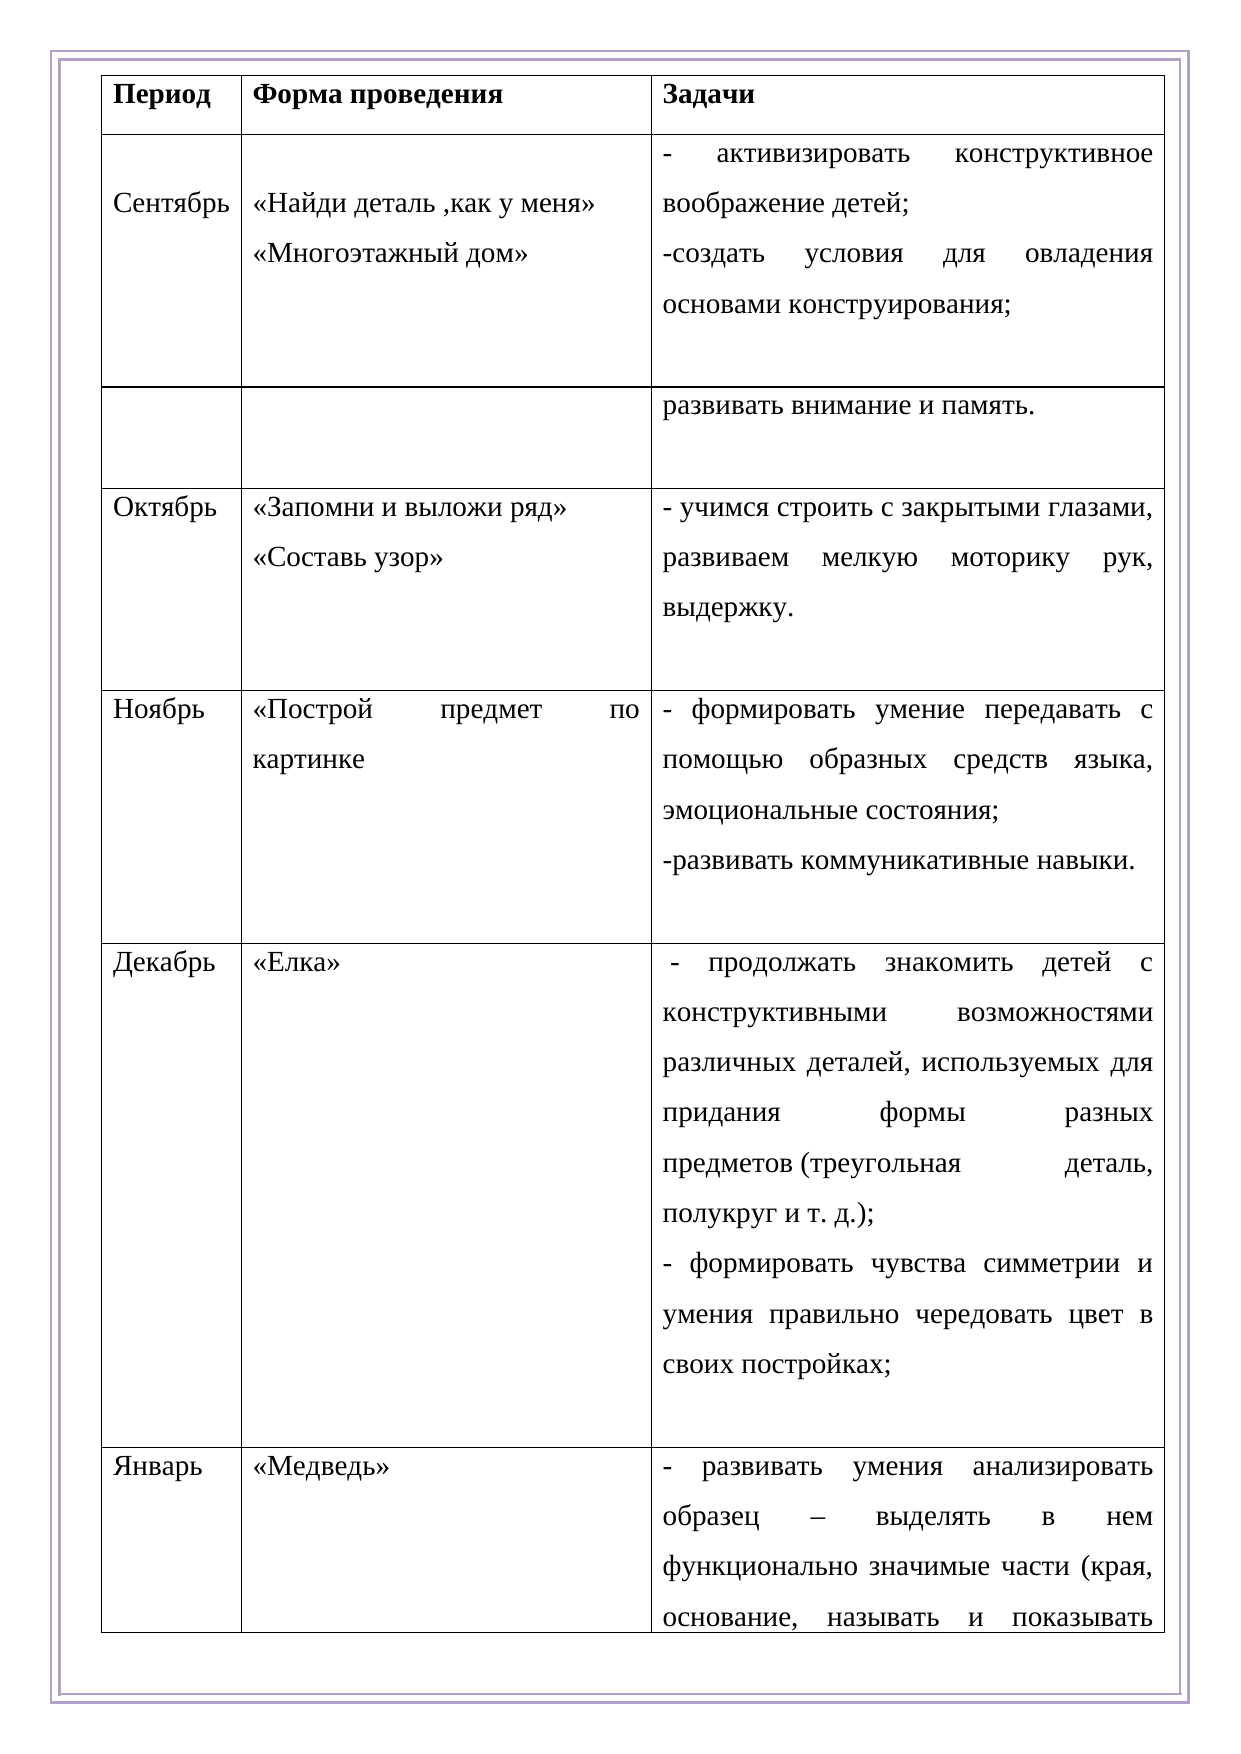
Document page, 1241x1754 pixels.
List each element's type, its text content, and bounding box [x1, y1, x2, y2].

table_header Период [102, 76, 241, 134]
table_cell развивать внимание и память. [652, 388, 1164, 488]
table_header Задачи [652, 76, 1164, 134]
table_cell «Запомни и выложи ряд» «Составь узор» [242, 489, 651, 690]
table_cell - продолжать знакомить детей с конструктивными возможностями различных деталей, используемых для придания формы разных предметов (треугольная деталь, полукруг и т. д.); - формировать чувства симметрии и умения правильно чередовать цвет в своих постройках; [652, 944, 1164, 1447]
table_cell Декабрь [102, 944, 241, 1447]
table_cell Январь [102, 1448, 241, 1632]
table_cell «Найди деталь ,как у меня» «Многоэтажный дом» [242, 135, 651, 386]
table_cell «Елка» [242, 944, 651, 1447]
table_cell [652, 1448, 1164, 1632]
table_cell [102, 388, 241, 488]
table_header Форма проведения [242, 76, 651, 134]
table_cell [242, 388, 651, 488]
table_cell «Медведь» [242, 1448, 651, 1632]
table_cell - формировать умение передавать с помощью образных средств языка, эмоциональные состояния; -развивать коммуникативные навыки. [652, 691, 1164, 943]
table_cell «Построй предмет по картинке [242, 691, 651, 943]
table_cell Сентябрь [102, 135, 241, 386]
table_cell Октябрь [102, 489, 241, 690]
table_cell Ноябрь [102, 691, 241, 943]
table_cell - учимся строить с закрытыми глазами, развиваем мелкую моторику рук, выдержку. [652, 489, 1164, 690]
table_cell - активизировать конструктивное воображение детей; -создать условия для овладения основами конструирования; [652, 135, 1164, 386]
